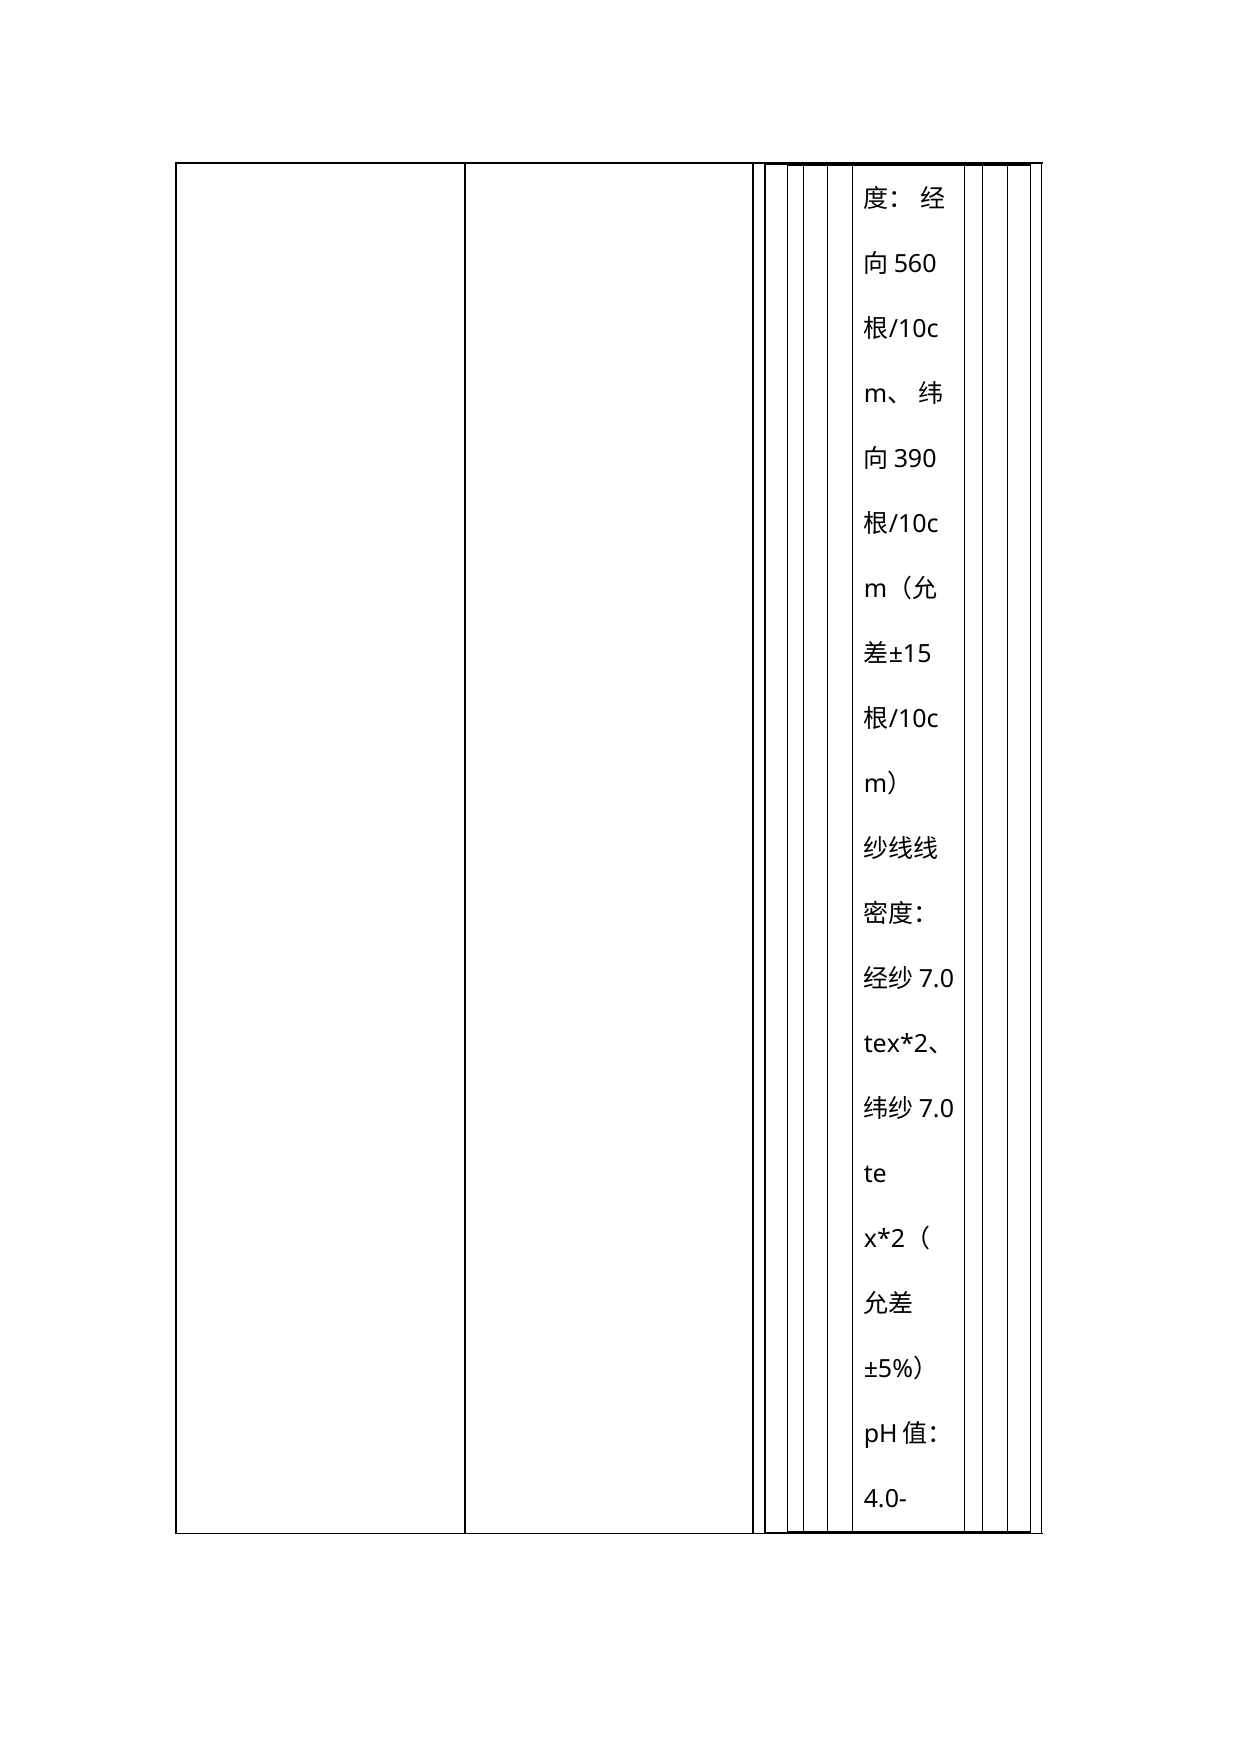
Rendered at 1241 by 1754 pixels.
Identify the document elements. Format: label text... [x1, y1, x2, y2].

table_cell [1031, 164, 1041, 1533]
table_cell [754, 164, 764, 1533]
table_cell 1 [466, 164, 752, 1533]
table_cell [177, 164, 464, 1533]
